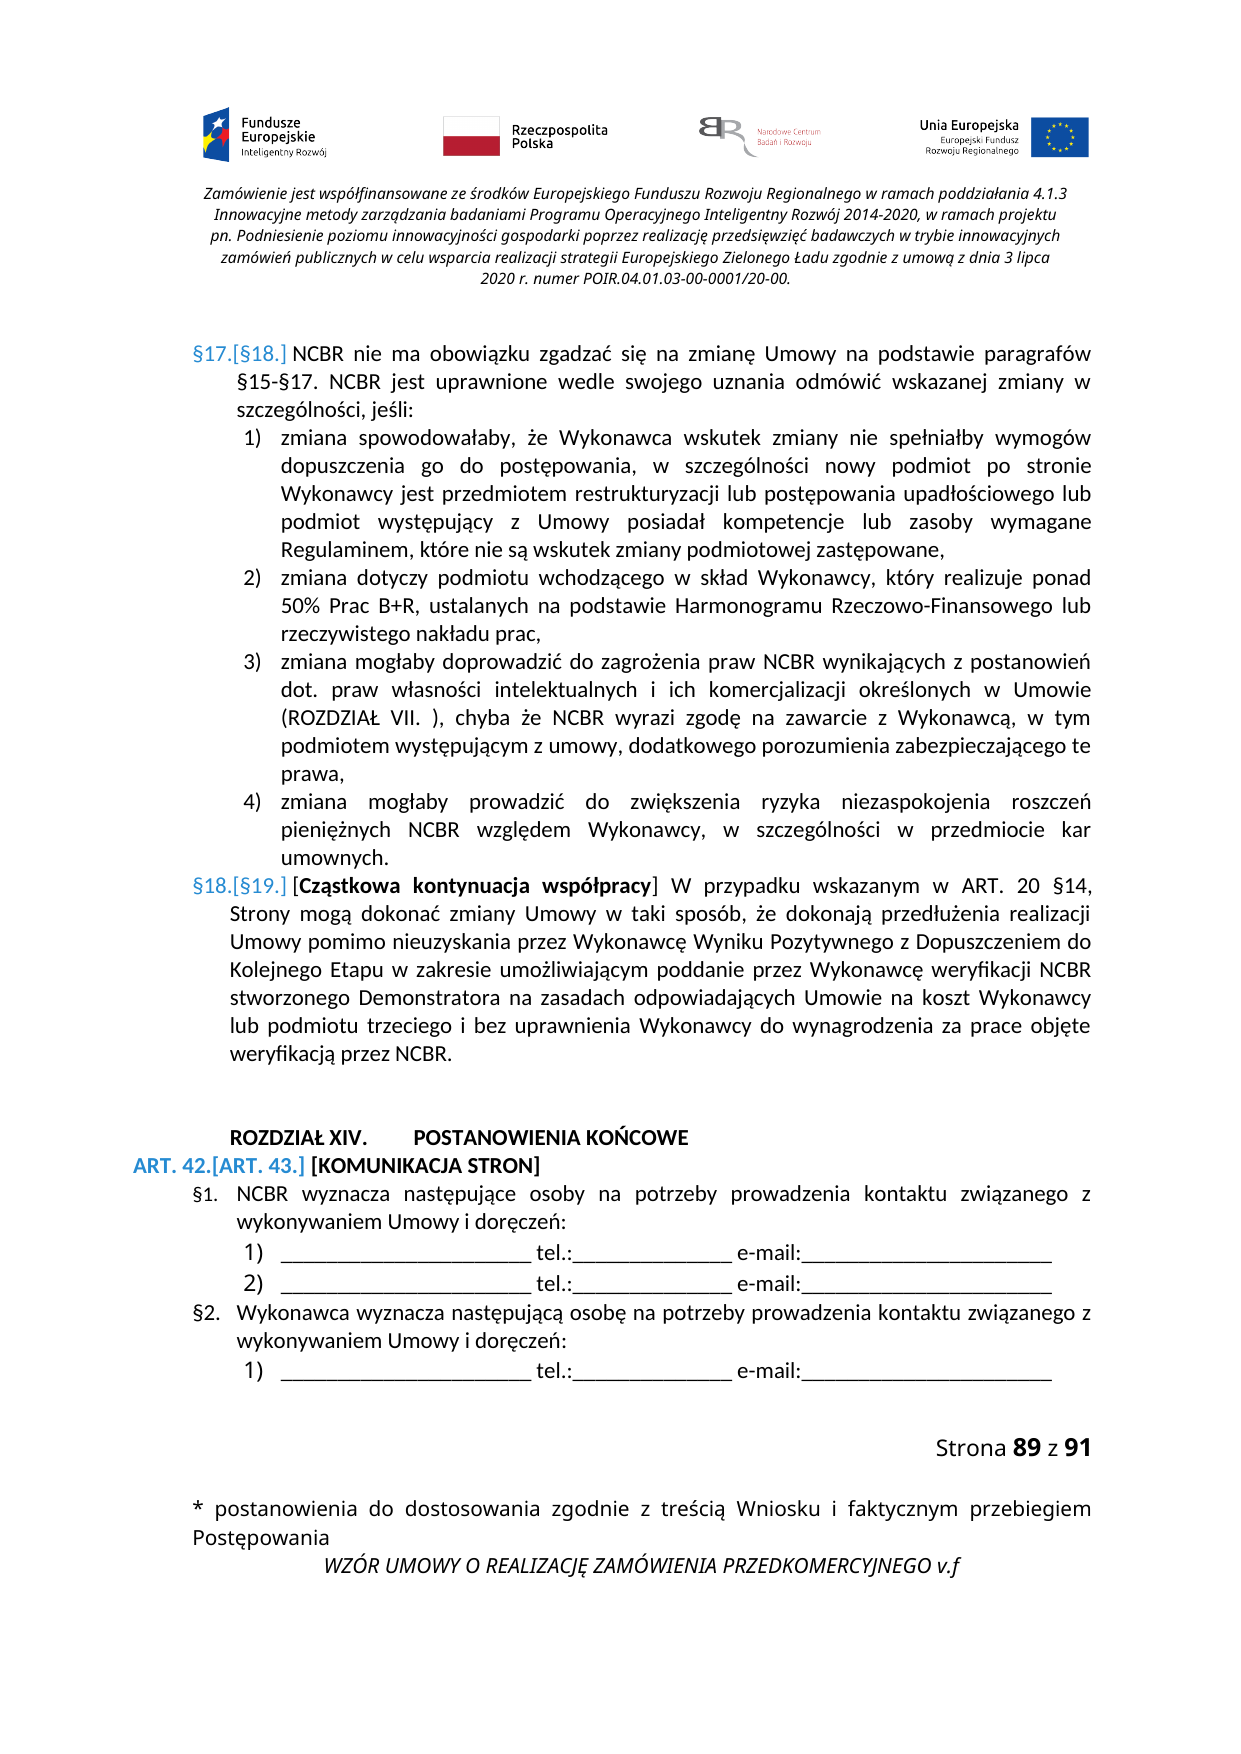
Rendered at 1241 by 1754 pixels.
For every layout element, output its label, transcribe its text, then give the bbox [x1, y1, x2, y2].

list zmiana dotyczy podmiotu wchodzącego w skład Wykonawcy, który realizuje ponad 50% Prac B+R, ustalanych na podstawie Harmonogramu Rzeczowo-Finansowego lub rzeczywistego nakładu prac, [243, 563, 1093, 647]
list NCBR nie ma obowiązku zgadzać się na zmianę Umowy na podstawie paragrafów §15-§17. NCBR jest uprawnione wedle swojego uznania odmówić wskazanej zmiany w szczególności, jeśli: [192, 339, 1093, 423]
list zmiana spowodowałaby, że Wykonawca wskutek zmiany nie spełniałby wymogów dopuszczenia go do postępowania, w szczególności nowy podmiot po stronie Wykonawcy jest przedmiotem restrukturyzacji lub postępowania upadłościowego lub podmiot występujący z Umowy posiadał kompetencje lub zasoby wymagane Regulaminem, które nie są wskutek zmiany podmiotowej zastępowane, [243, 423, 1093, 563]
list Wykonawca wyznacza następującą osobę na potrzeby prowadzenia kontaktu związanego z wykonywaniem Umowy i doręczeń: [192, 1298, 1093, 1354]
list ______________________ tel.:______________ e-mail:______________________ [243, 1236, 1093, 1267]
subtitle POSTANOWIENIA KOŃCOWE [229, 1123, 1093, 1151]
subtitle [KOMUNIKACJA STRON] [133, 1151, 1093, 1179]
list zmiana mogłaby doprowadzić do zagrożenia praw NCBR wynikających z postanowień dot. praw własności intelektualnych i ich komercjalizacji określonych w Umowie (ROZDZIAŁ VII. ), chyba że NCBR wyrazi zgodę na zawarcie z Wykonawcą, w tym podmiotem występującym z umowy, dodatkowego porozumienia zabezpieczającego te prawa, [243, 647, 1093, 787]
list zmiana mogłaby prowadzić do zwiększenia ryzyka niezaspokojenia roszczeń pieniężnych NCBR względem Wykonawcy, w szczególności w przedmiocie kar umownych. [243, 787, 1093, 871]
picture [203, 107, 1089, 162]
list NCBR wyznacza następujące osoby na potrzeby prowadzenia kontaktu związanego z wykonywaniem Umowy i doręczeń: [192, 1179, 1093, 1236]
list ______________________ tel.:______________ e-mail:______________________ [243, 1267, 1093, 1298]
list [Cząstkowa kontynuacja współpracy] W przypadku wskazanym w ART. 20 §14, Strony mogą dokonać zmiany Umowy w taki sposób, że dokonają przedłużenia realizacji Umowy pomimo nieuzyskania przez Wykonawcę Wyniku Pozytywnego z Dopuszczeniem do Kolejnego Etapu w zakresie umożliwiającym poddanie przez Wykonawcę weryfikacji NCBR stworzonego Demonstratora na zasadach odpowiadających Umowie na koszt Wykonawcy lub podmiotu trzeciego i bez uprawnienia Wykonawcy do wynagrodzenia za prace objęte weryfikacją przez NCBR. [192, 871, 1093, 1067]
list ______________________ tel.:______________ e-mail:______________________ [243, 1354, 1093, 1385]
